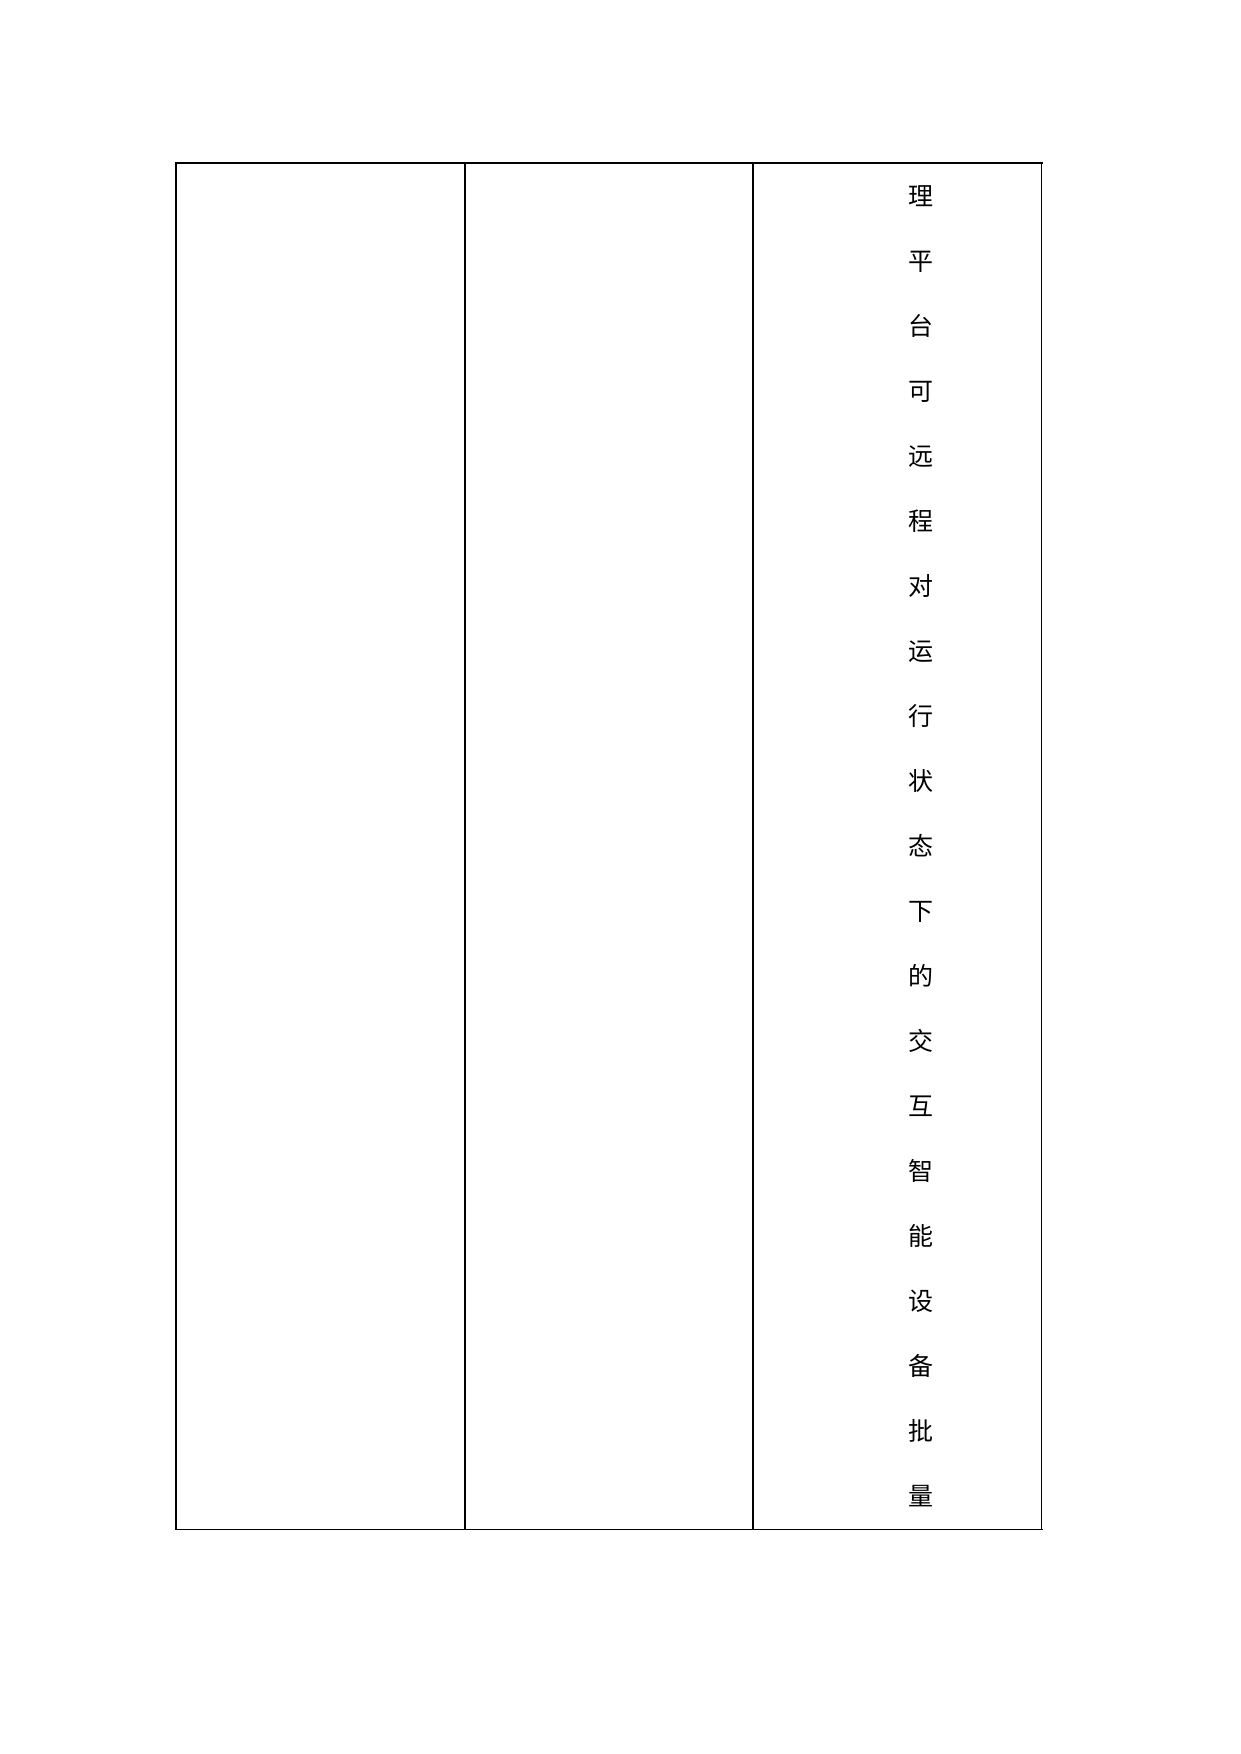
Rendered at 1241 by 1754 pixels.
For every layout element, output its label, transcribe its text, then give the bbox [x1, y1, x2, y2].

table_cell [754, 164, 1041, 1528]
table_cell [466, 164, 752, 1528]
table_cell 1 [177, 164, 464, 1528]
